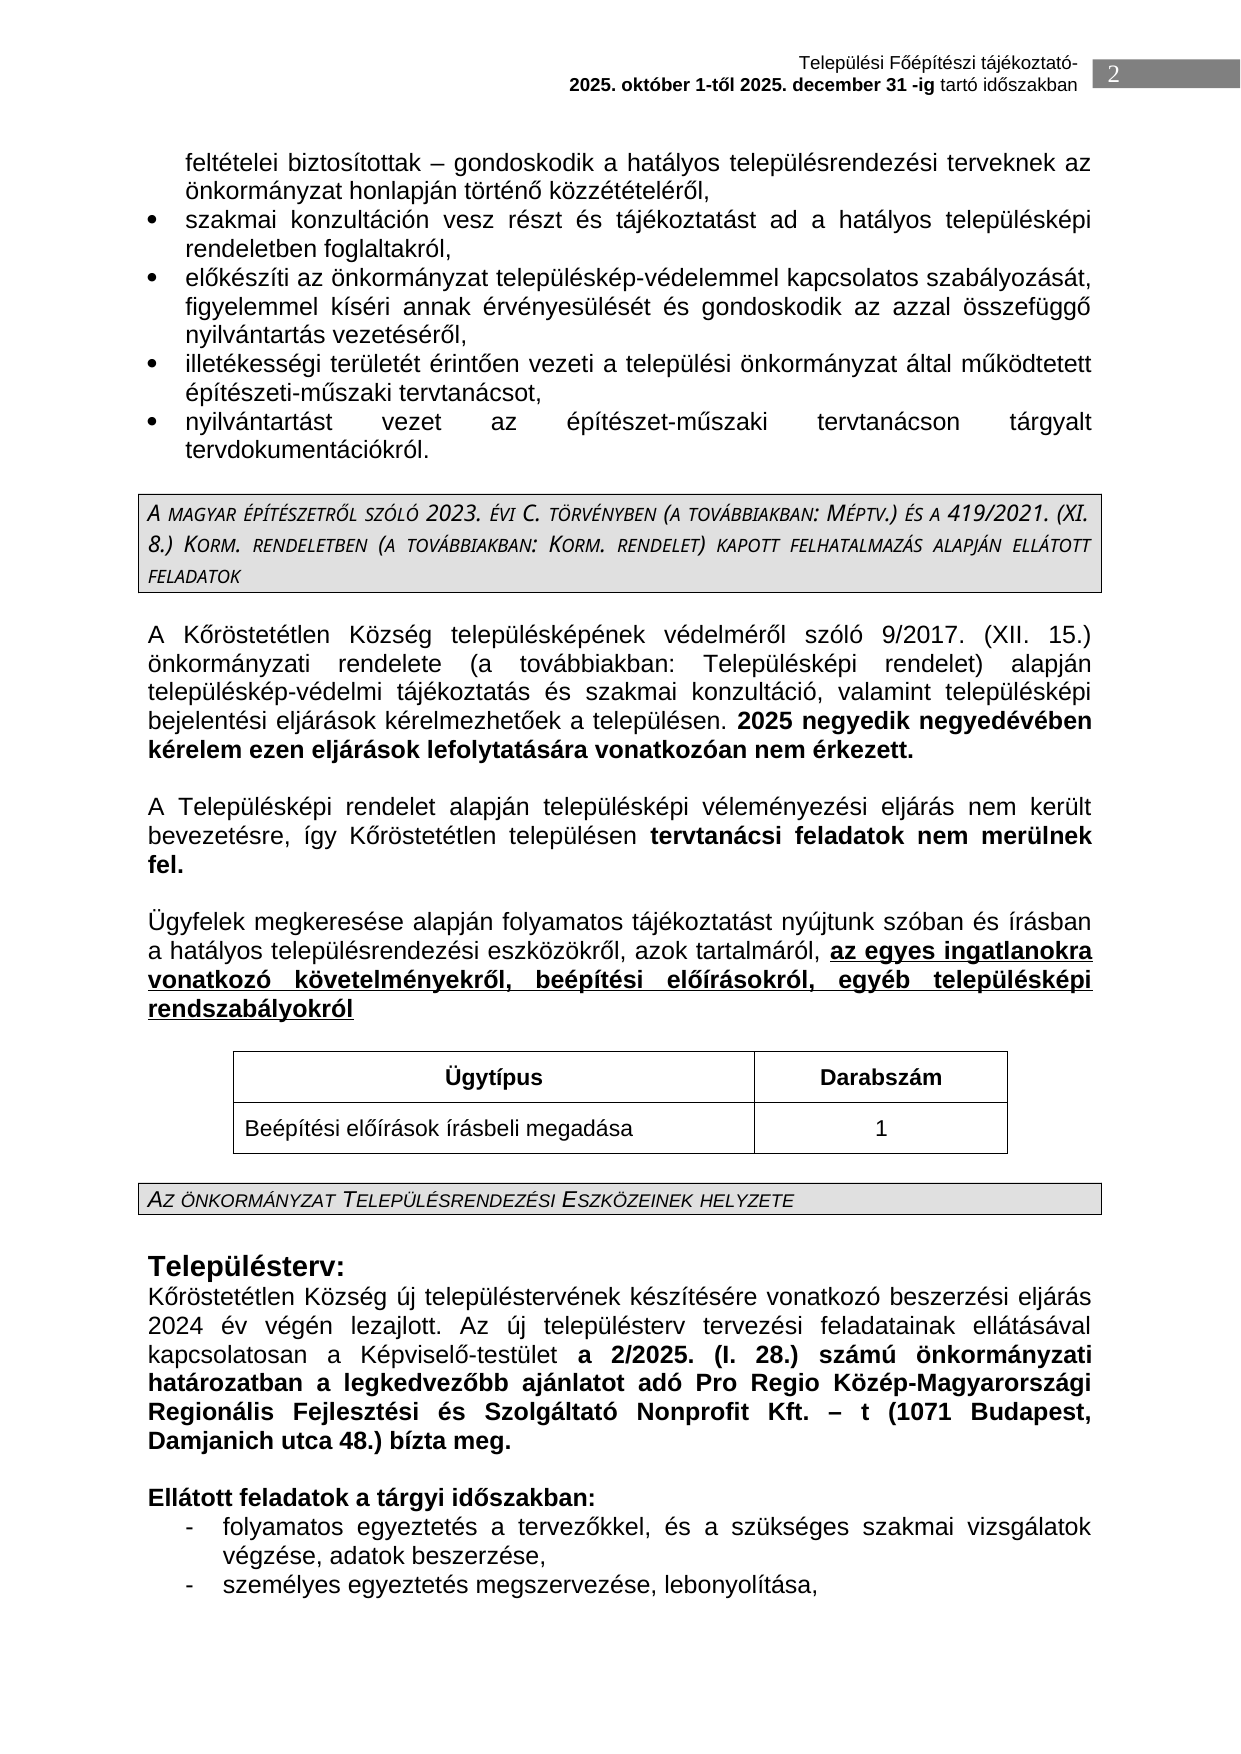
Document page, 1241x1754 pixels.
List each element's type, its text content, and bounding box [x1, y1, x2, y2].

list folyamatos egyeztetés a tervezőkkel, és a szükséges szakmai vizsgálatok végzése, adatok beszerzése, [185, 1512, 1093, 1570]
list nyilvántartást vezet az építészet-műszaki tervtanácson tárgyalt tervdokumentációkról. [148, 407, 1093, 464]
text Ügyfelek megkeresése alapján folyamatos tájékoztatást nyújtunk szóban és írásban a hatályos településrendezési eszközökről, azok tartalmáról, az egyes ingatlanokra vonatkozó követelményekről, beépítési előírásokról, egyéb településképi rendszabályokról [148, 991, 1093, 1022]
table_cell 1 [755, 1103, 1007, 1153]
text Ellátott feladatok a tárgyi időszakban: [148, 1483, 1093, 1512]
list előkészíti az önkormányzat településkép-védelemmel kapcsolatos szabályozását, figyelemmel kíséri annak érvényesülését és gondoskodik az azzal összefüggő nyilvántartás vezetéséről, [148, 263, 1093, 349]
list személyes egyeztetés megszervezése, lebonyolítása, [185, 1570, 1093, 1598]
table_header Ügytípus [234, 1052, 754, 1102]
text A Kőröstetétlen Község településképének védelméről szóló 9/2017. (XII. 15.) önkormányzati rendelete (a továbbiakban: Településképi rendelet) alapján településkép-védelmi tájékoztatás és szakmai konzultáció, valamint településképi bejelentési eljárások kérelmezhetőek a településen. 2025 negyedik negyedévében kérelem ezen eljárások lefolytatására vonatkozóan nem érkezett. [148, 620, 1093, 763]
text Az önkormányzat Településrendezési Eszközeinek helyzete [139, 1184, 1101, 1214]
table_header Darabszám [755, 1052, 1007, 1102]
text Ügyfelek megkeresése alapján folyamatos tájékoztatást nyújtunk szóban és írásban a hatályos településrendezési eszközökről, azok tartalmáról, az egyes ingatlanokra vonatkozó követelményekről, beépítési előírásokról, egyéb településképi rendszabályokról [148, 907, 1093, 990]
table_cell Beépítési előírások írásbeli megadása [234, 1103, 754, 1153]
text A Településképi rendelet alapján településképi véleményezési eljárás nem került bevezetésre, így Kőröstetétlen településen tervtanácsi feladatok nem merülnek fel. [148, 792, 1093, 878]
text Településterv: [148, 1249, 1093, 1282]
list szakmai konzultáción vesz részt és tájékoztatást ad a hatályos településképi rendeletben foglaltakról, [148, 205, 1093, 263]
text Kőröstetétlen Község új településtervének készítésére vonatkozó beszerzési eljárás 2024 év végén lezajlott. Az új településterv tervezési feladatainak ellátásával kapcsolatosan a Képviselő-testület a 2/2025. (I. 28.) számú önkormányzati határozatban a legkedvezőbb ajánlatot adó Pro Regio Közép-Magyarországi Regionális Fejlesztési és Szolgáltató Nonprofit Kft. – t (1071 Budapest, Damjanich utca 48.) bízta meg. [148, 1282, 1093, 1455]
list illetékességi területét érintően vezeti a települési önkormányzat által működtetett építészeti-műszaki tervtanácsot, [148, 349, 1093, 407]
text A magyar építészetről szóló 2023. évi C. törvényben (a továbbiakban: Méptv.) és a 419/2021. (XI. 8.) Korm. rendeletben (a továbbiakban: Korm. rendelet) kapott felhatalmazás alapján ellátott feladatok [139, 495, 1101, 592]
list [148, 148, 1093, 205]
